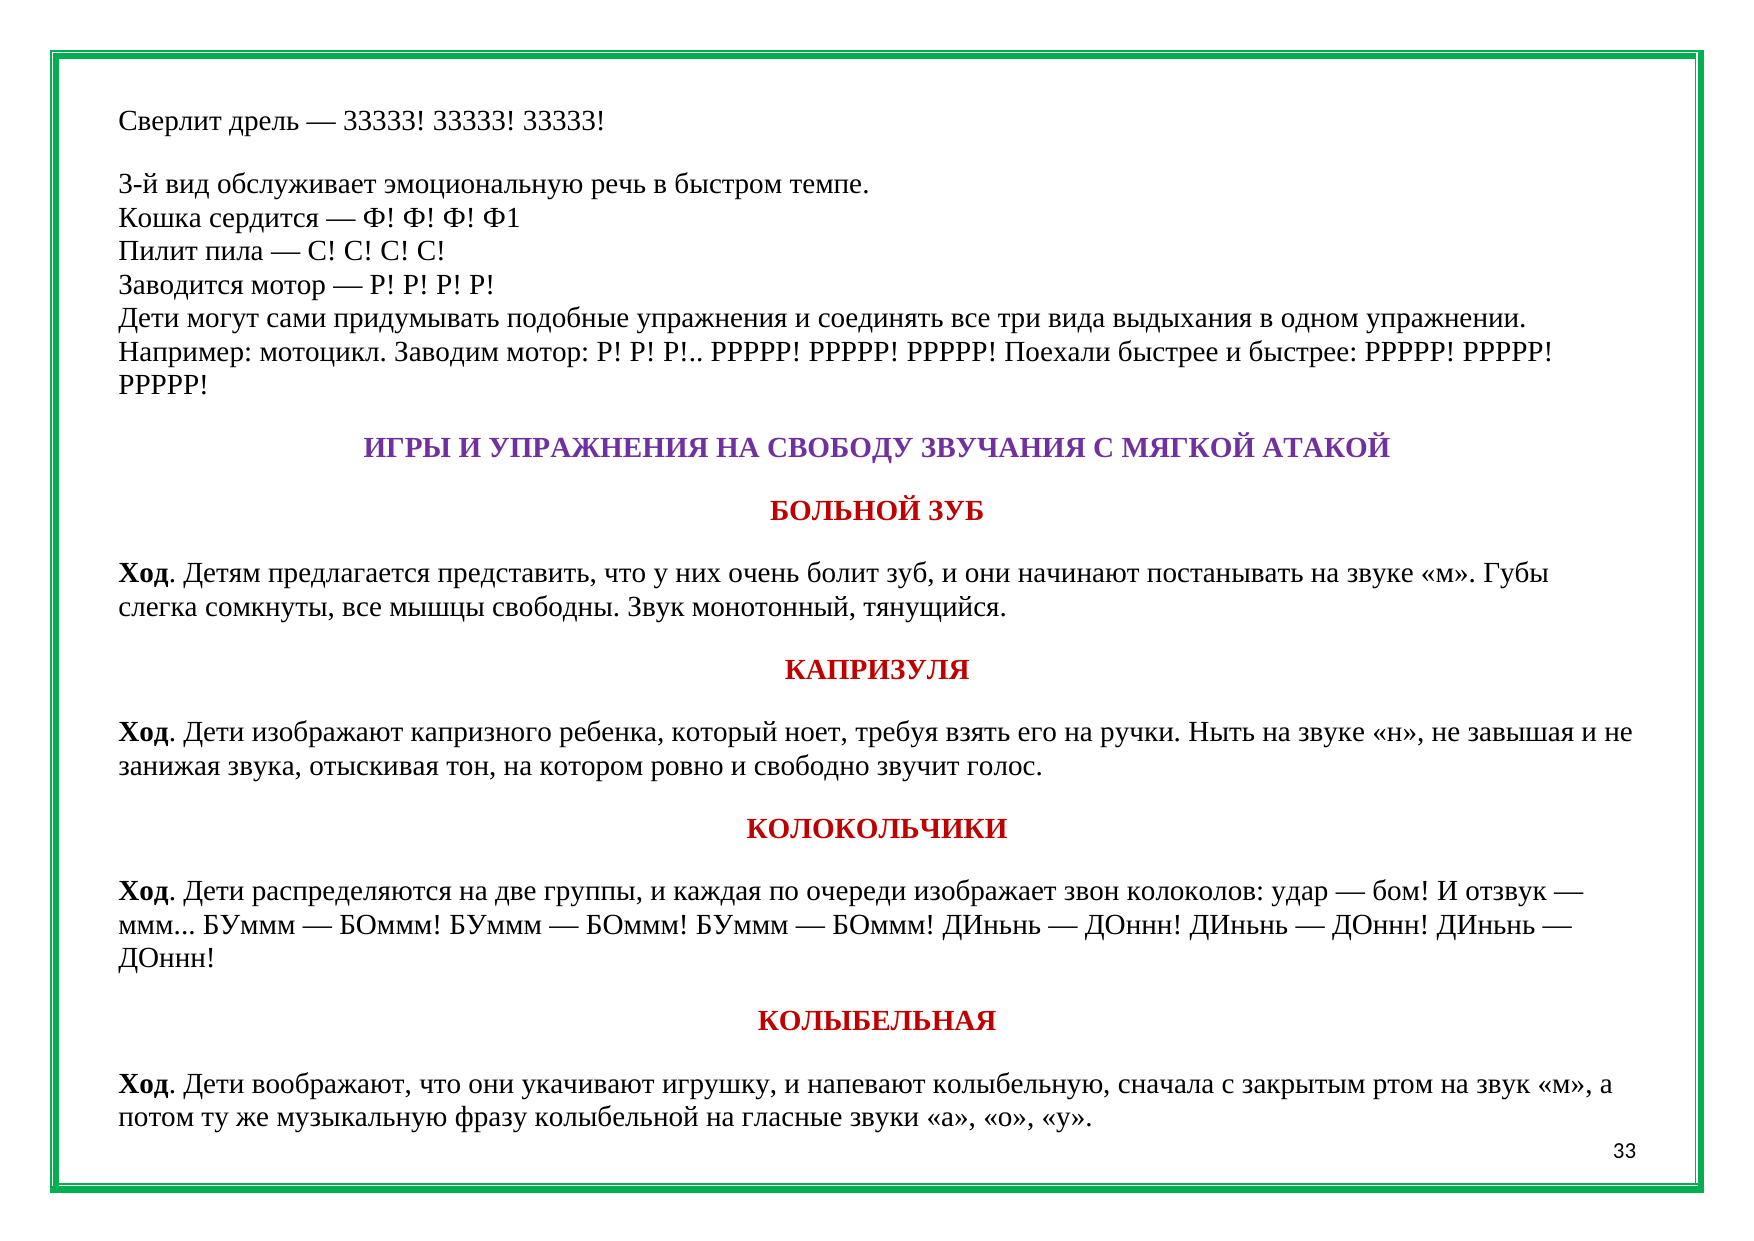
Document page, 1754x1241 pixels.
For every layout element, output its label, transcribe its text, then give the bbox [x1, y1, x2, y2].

text Ход. Дети воображают, что они укачивают игрушку, и напевают колыбельную, сначала с закрытым ртом на звук «м», а потом ту же музыкальную фразу колыбельной на гласные звуки «а», «о», «у». [118, 1066, 1636, 1133]
text ИГРЫ И УПРАЖНЕНИЯ НА СВОБОДУ ЗВУЧАНИЯ С МЯГКОЙ АТАКОЙ [118, 430, 1636, 464]
text Сверлит дрель — 33333! 33333! 33333! [118, 103, 1636, 137]
text Кошка сердится — Ф! Ф! Ф! Ф1 [118, 200, 1636, 233]
text Дети могут сами придумывать подобные упражнения и соединять все три вида выдыхания в одном упражнении. Например: мотоцикл. Заводим мотор: Р! Р! Р!.. РРРРР! РРРРР! РРРРР! Поехали быстрее и быстрее: РРРРР! РРРРР! РРРРР! [118, 300, 1636, 401]
text КОЛЫБЕЛЬНАЯ [118, 1003, 1636, 1037]
text КАПРИЗУЛЯ [118, 652, 1636, 685]
text Заводится мотор — Р! Р! Р! Р! [118, 267, 1636, 300]
text КОЛОКОЛЬЧИКИ [118, 811, 1636, 844]
text БОЛЬНОЙ ЗУБ [118, 493, 1636, 526]
text Ход. Дети распределяются на две группы, и каждая по очереди изображает звон колоколов: удар — бом! И отзвук — ммм... БУммм — БОммм! БУммм — БОммм! БУммм — БОммм! ДИньнь — ДОннн! ДИньнь — ДОннн! ДИньнь — ДОннн! [118, 873, 1636, 974]
text Пилит пила — С! С! С! С! [118, 233, 1636, 267]
text 3-й вид обслуживает эмоциональную речь в быстром темпе. [118, 166, 1636, 200]
text Ход. Детям предлагается представить, что у них очень болит зуб, и они начинают постанывать на звуке «м». Губы слегка сомкнуты, все мышцы свободны. Звук монотонный, тянущийся. [118, 556, 1636, 623]
text Ход. Дети изображают капризного ребенка, который ноет, требуя взять его на ручки. Ныть на звуке «н», не завышая и не занижая звука, отыскивая тон, на котором ровно и свободно звучит голос. [118, 714, 1636, 782]
